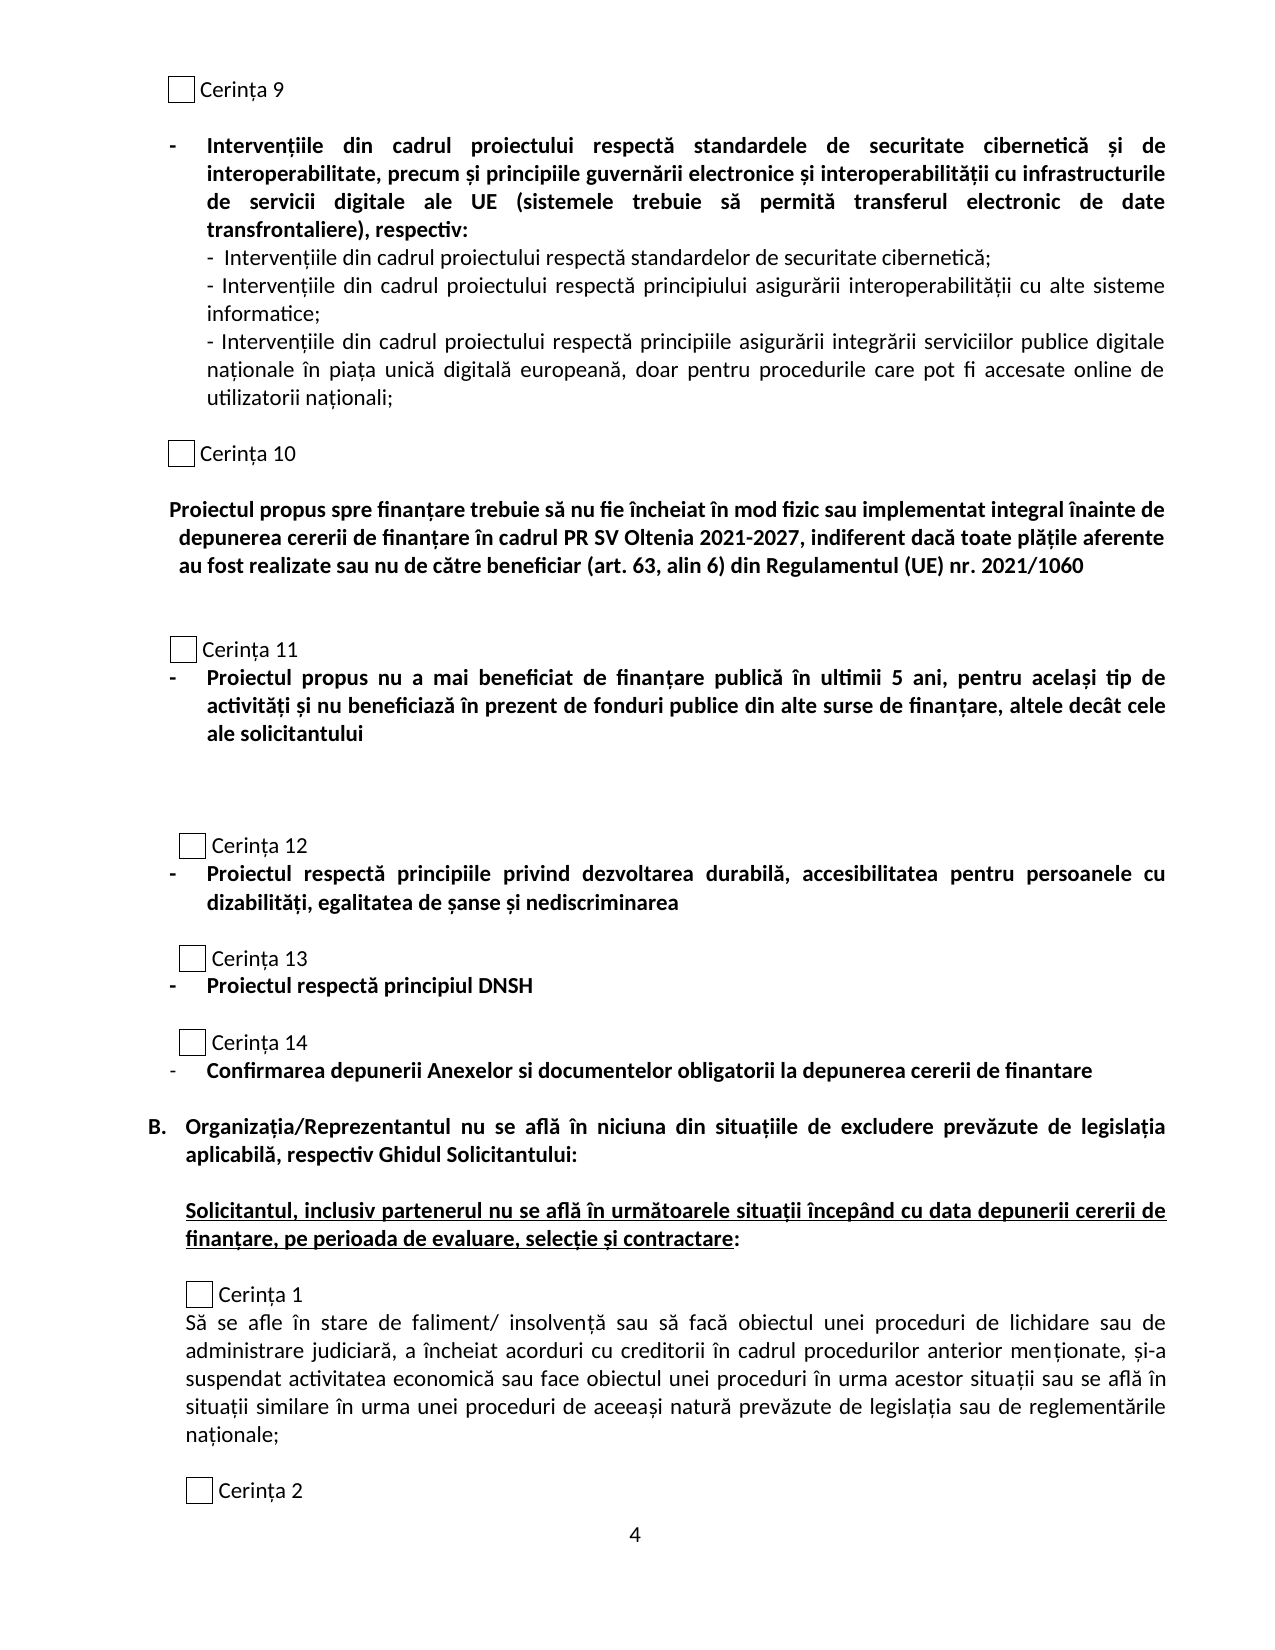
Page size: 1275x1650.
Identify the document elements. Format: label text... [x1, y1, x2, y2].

list Proiectul respectă principiile privind dezvoltarea durabilă, accesibilitatea pentru persoanele cu dizabilități, egalitatea de şanse și nediscriminarea [169, 859, 1167, 916]
list Cerința 11 [169, 635, 1167, 663]
list Să se afle în stare de faliment/ insolvenţă sau să facă obiectul unei proceduri de lichidare sau de administrare judiciară, a încheiat acorduri cu creditorii în cadrul procedurilor anterior menţionate, şi-a suspendat activitatea economică sau face obiectul unei proceduri în urma acestor situaţii sau se află în situaţii similare în urma unei proceduri de aceeaşi natură prevăzute de legislaţia sau de reglementările naţionale; [185, 1308, 1167, 1448]
list Cerința 12 [178, 832, 1167, 859]
list Confirmarea depunerii Anexelor si documentelor obligatorii la depunerea cererii de finantare [169, 1056, 1167, 1084]
list - Intervențiile din cadrul proiectului respectă principiului asigurării interoperabilității cu alte sisteme informatice; [207, 271, 1167, 327]
list Proiectul propus nu a mai beneficiat de finanţare publică în ultimii 5 ani, pentru acelaşi tip de activităţi şi nu beneficiază în prezent de fonduri publice din alte surse de finanţare, altele decât cele ale solicitantului [169, 663, 1167, 747]
list - Intervențiile din cadrul proiectului respectă principiile asigurării integrării serviciilor publice digitale naţionale în piaţa unică digitală europeană, doar pentru procedurile care pot fi accesate online de utilizatorii naţionali; [207, 327, 1167, 411]
list Organizația/Reprezentantul nu se află în niciuna din situațiile de excludere prevăzute de legislația aplicabilă, respectiv Ghidul Solicitantului: [148, 1112, 1167, 1168]
list Cerința 14 [178, 1028, 1167, 1056]
list Solicitantul, inclusiv partenerul nu se află în următoarele situații începând cu data depunerii cererii de finanțare, pe perioada de evaluare, selecție și contractare: [185, 1221, 1167, 1252]
text Cerința 10 [141, 439, 1167, 467]
list Solicitantul, inclusiv partenerul nu se află în următoarele situații începând cu data depunerii cererii de finanțare, pe perioada de evaluare, selecție și contractare: [185, 1196, 1167, 1220]
list Intervențiile din cadrul proiectului respectă standardele de securitate cibernetică și de interoperabilitate, precum și principiile guvernării electronice și interoperabilității cu infrastructurile de servicii digitale ale UE (sistemele trebuie să permită transferul electronic de date transfrontaliere), respectiv: [169, 131, 1167, 243]
list Cerința 13 [178, 944, 1167, 972]
list Cerința 9 [141, 75, 1167, 103]
list - Intervențiile din cadrul proiectului respectă standardelor de securitate cibernetică; [207, 243, 1167, 271]
text Proiectul propus spre finanţare trebuie să nu fie încheiat în mod fizic sau implementat integral înainte de depunerea cererii de finanțare în cadrul PR SV Oltenia 2021-2027, indiferent dacă toate plățile aferente au fost realizate sau nu de către beneficiar (art. 63, alin 6) din Regulamentul (UE) nr. 2021/1060 [169, 495, 1167, 579]
list Cerința 2 [185, 1476, 1167, 1504]
list Cerința 1 [185, 1280, 1167, 1308]
list Proiectul respectă principiul DNSH [169, 972, 1167, 1000]
